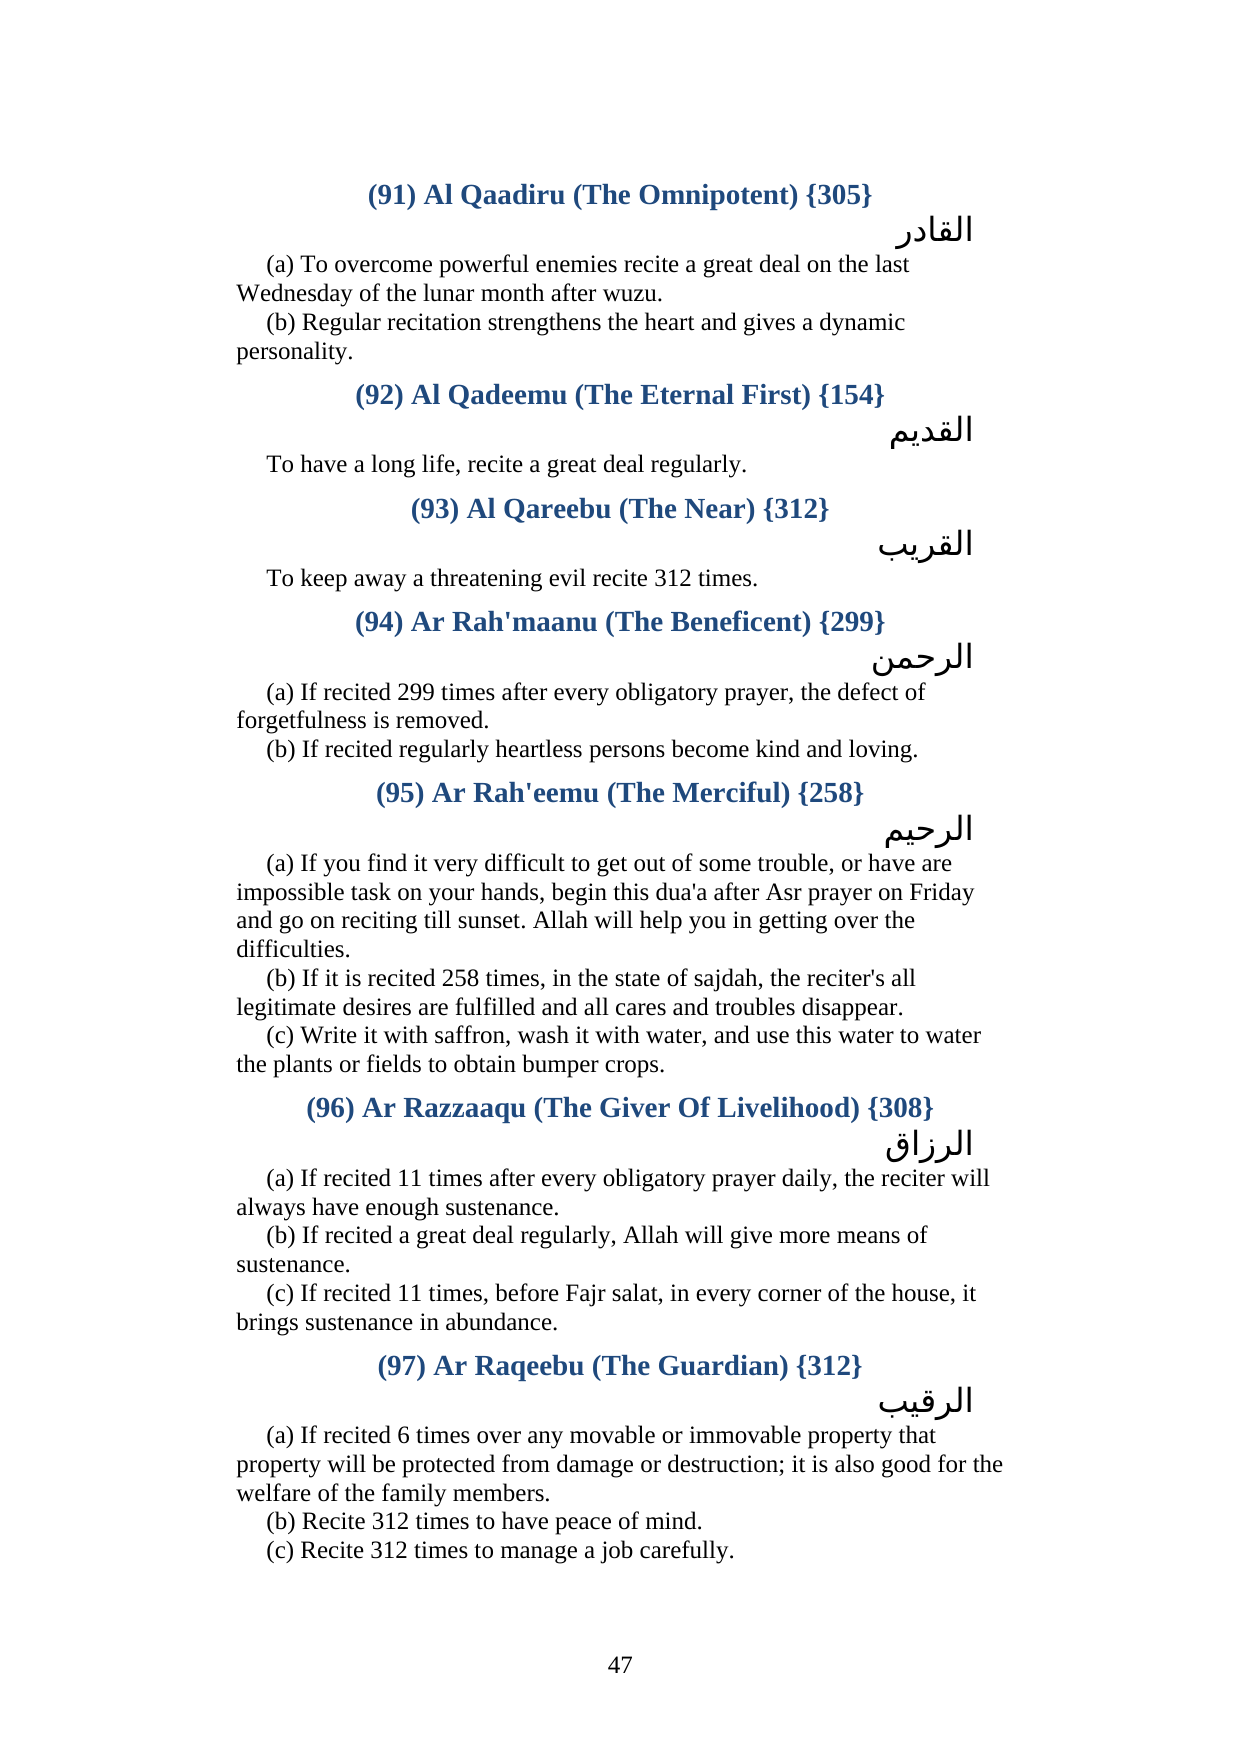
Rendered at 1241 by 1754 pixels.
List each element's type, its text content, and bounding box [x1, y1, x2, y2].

text (a) If recited 11 times after every obligatory prayer daily, the reciter will always have enough sustenance. [236, 1163, 1004, 1220]
text الرقيب [236, 1381, 1004, 1420]
text (a) If recited 6 times over any movable or immovable property that property will be protected from damage or destruction; it is also good for the welfare of the family members. [236, 1420, 1004, 1506]
text (a) To overcome powerful enemies recite a great deal on the last Wednesday of the lunar month after wuzu. [236, 249, 1004, 307]
text الرحيم [236, 809, 1004, 848]
subtitle (96) Ar Razzaaqu (The Giver Of Livelihood) {308} [236, 1090, 1004, 1124]
text (b) If recited regularly heartless persons become kind and loving. [236, 734, 1004, 763]
text To keep away a threatening evil recite 312 times. [236, 563, 1004, 592]
text الرحمن [236, 638, 1004, 677]
text (a) If recited 299 times after every obligatory prayer, the defect of forgetfulness is removed. [236, 677, 1004, 734]
text القديم [236, 411, 1004, 449]
text (c) Recite 312 times to manage a job carefully. [236, 1535, 1004, 1564]
text الرزاق [236, 1124, 1004, 1163]
text (c) Write it with saffron, wash it with water, and use this water to water the plants or fields to obtain bumper crops. [236, 1020, 1004, 1078]
text القادر [236, 211, 1004, 249]
text (b) If it is recited 258 times, in the state of sajdah, the reciter's all legitimate desires are fulfilled and all cares and troubles disappear. [236, 963, 1004, 1020]
subtitle (94) Ar Rah'maanu (The Beneficent) {299} [236, 604, 1004, 638]
text (a) If you find it very difficult to get out of some trouble, or have are impossible task on your hands, begin this dua'a after Asr prayer on Friday and go on reciting till sunset. Allah will help you in getting over the difficulties. [236, 848, 1004, 963]
subtitle (91) Al Qaadiru (The Omnipotent) {305} [236, 177, 1004, 211]
text (b) If recited a great deal regularly, Allah will give more means of sustenance. [236, 1220, 1004, 1278]
text (b) Regular recitation strengthens the heart and gives a dynamic personality. [236, 307, 1004, 364]
text (c) If recited 11 times, before Fajr salat, in every corner of the house, it brings sustenance in abundance. [236, 1278, 1004, 1335]
subtitle (92) Al Qadeemu (The Eternal First) {154} [236, 377, 1004, 411]
subtitle (95) Ar Rah'eemu (The Merciful) {258} [236, 776, 1004, 809]
subtitle (97) Ar Raqeebu (The Guardian) {312} [236, 1348, 1004, 1381]
subtitle (93) Al Qareebu (The Near) {312} [236, 491, 1004, 524]
text القريب [236, 524, 1004, 563]
text (b) Recite 312 times to have peace of mind. [236, 1506, 1004, 1535]
text To have a long life, recite a great deal regularly. [236, 449, 1004, 478]
